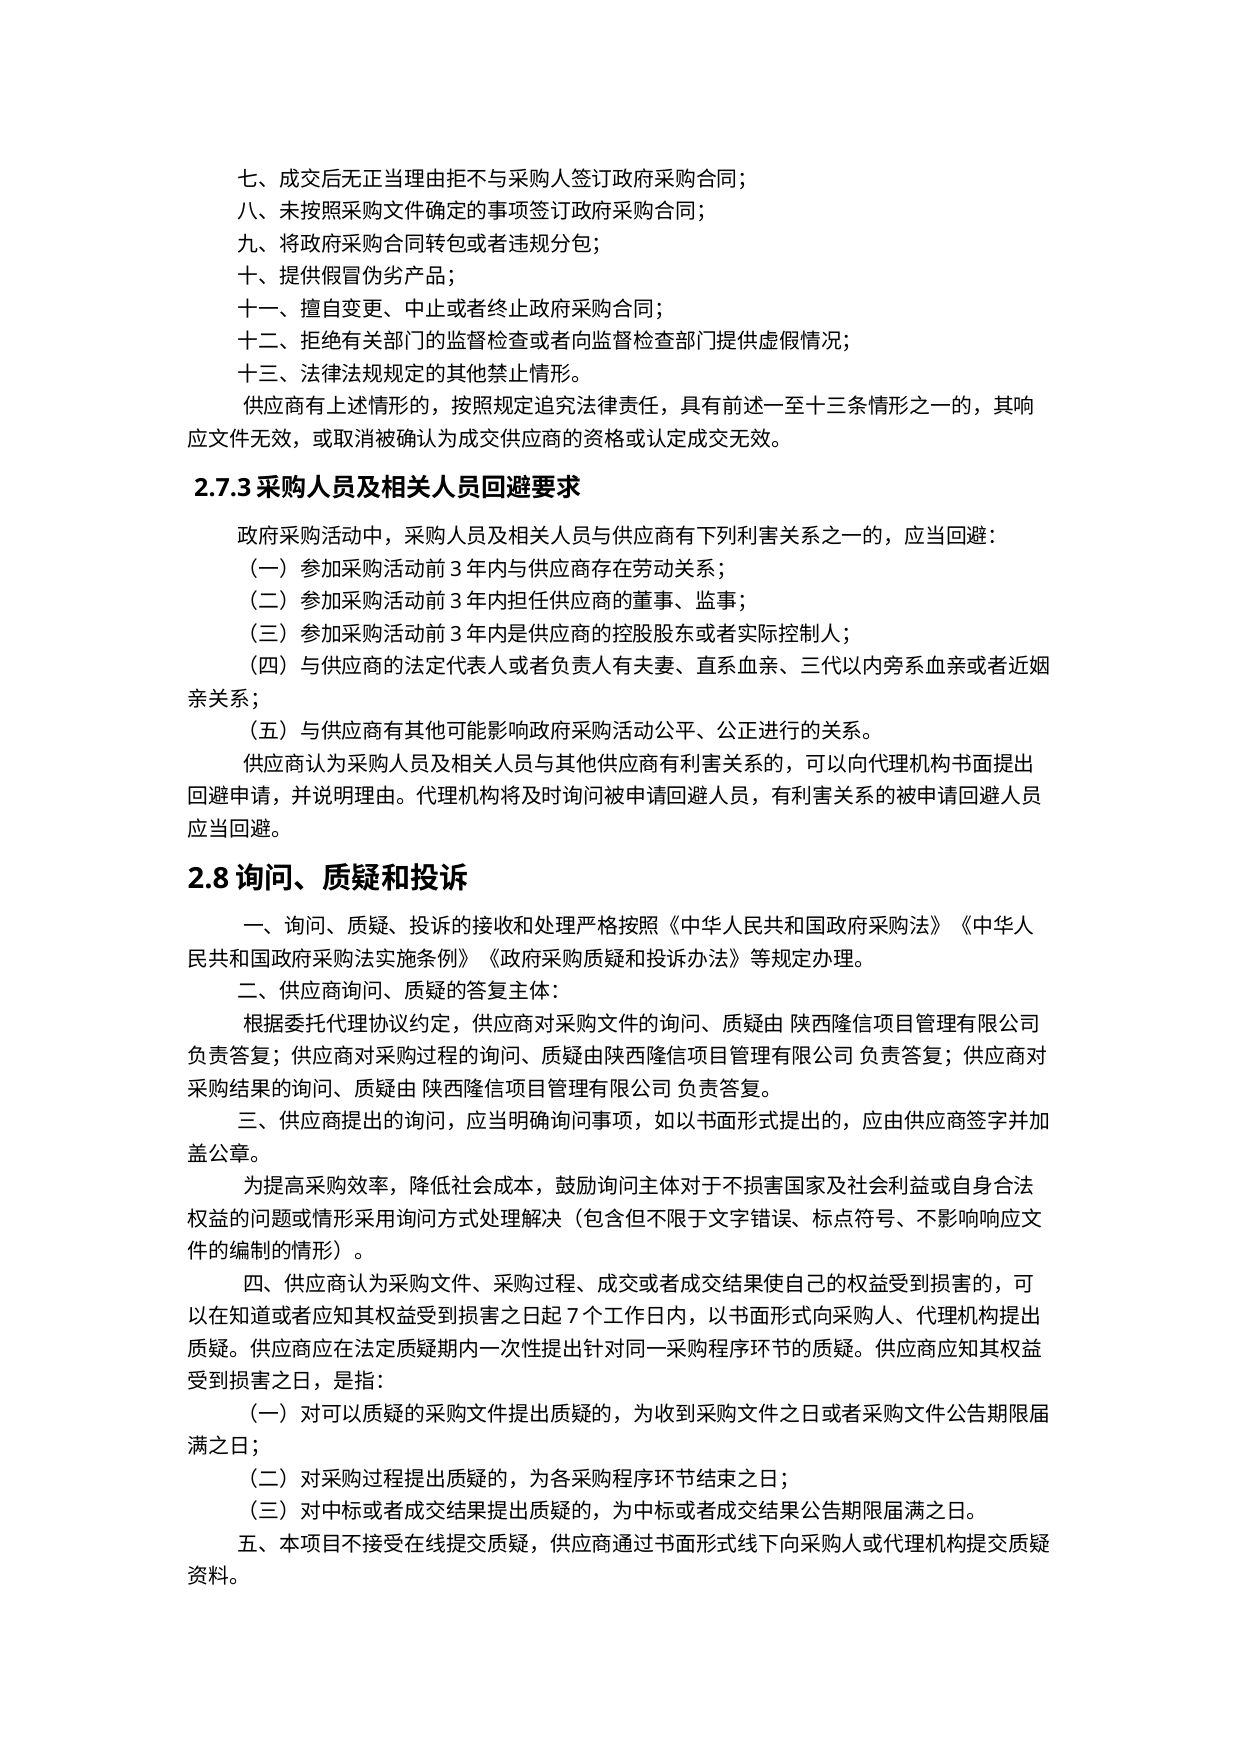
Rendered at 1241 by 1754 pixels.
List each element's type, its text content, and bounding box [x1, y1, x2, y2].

text （二）参加采购活动前3年内担任供应商的董事、监事； [187, 584, 1053, 617]
text 十三、法律法规规定的其他禁止情形。 [187, 357, 1053, 389]
text 政府采购活动中，采购人员及相关人员与供应商有下列利害关系之一的，应当回避： [187, 519, 1053, 552]
text 一、询问、质疑、投诉的接收和处理严格按照《中华人民共和国政府采购法》《中华人民共和国政府采购法实施条例》《政府采购质疑和投诉办法》等规定办理。 [187, 909, 1053, 974]
text 九、将政府采购合同转包或者违规分包； [187, 227, 1053, 259]
text 八、未按照采购文件确定的事项签订政府采购合同； [187, 194, 1053, 227]
text （二）对采购过程提出质疑的，为各采购程序环节结束之日； [187, 1462, 1053, 1494]
text 根据委托代理协议约定，供应商对采购文件的询问、质疑由 陕西隆信项目管理有限公司 负责答复；供应商对采购过程的询问、质疑由陕西隆信项目管理有限公司 负责答复；供应商对采购结果的询问、质疑由 陕西隆信项目管理有限公司 负责答复。 [187, 1007, 1053, 1104]
text 四、供应商认为采购文件、采购过程、成交或者成交结果使自己的权益受到损害的，可以在知道或者应知其权益受到损害之日起7个工作日内，以书面形式向采购人、代理机构提出质疑。供应商应在法定质疑期内一次性提出针对同一采购程序环节的质疑。供应商应知其权益受到损害之日，是指： [187, 1267, 1053, 1397]
text 七、成交后无正当理由拒不与采购人签订政府采购合同； [187, 162, 1053, 194]
text 二、供应商询问、质疑的答复主体： [187, 974, 1053, 1007]
text （三）对中标或者成交结果提出质疑的，为中标或者成交结果公告期限届满之日。 [187, 1494, 1053, 1527]
text （四）与供应商的法定代表人或者负责人有夫妻、直系血亲、三代以内旁系血亲或者近姻亲关系； [187, 649, 1053, 714]
text （五）与供应商有其他可能影响政府采购活动公平、公正进行的关系。 [187, 714, 1053, 747]
text 供应商认为采购人员及相关人员与其他供应商有利害关系的，可以向代理机构书面提出回避申请，并说明理由。代理机构将及时询问被申请回避人员，有利害关系的被申请回避人员应当回避。 [187, 747, 1053, 844]
text （三）参加采购活动前3年内是供应商的控股股东或者实际控制人； [187, 617, 1053, 649]
text 五、本项目不接受在线提交质疑，供应商通过书面形式线下向采购人或代理机构提交质疑资料。 [187, 1527, 1053, 1592]
text 2.7.3采购人员及相关人员回避要求 [187, 454, 1053, 519]
text （一）对可以质疑的采购文件提出质疑的，为收到采购文件之日或者采购文件公告期限届满之日； [187, 1397, 1053, 1462]
text 2.8询问、质疑和投诉 [187, 844, 1053, 909]
text 为提高采购效率，降低社会成本，鼓励询问主体对于不损害国家及社会利益或自身合法权益的问题或情形采用询问方式处理解决（包含但不限于文字错误、标点符号、不影响响应文件的编制的情形）。 [187, 1169, 1053, 1267]
text 三、供应商提出的询问，应当明确询问事项，如以书面形式提出的，应由供应商签字并加盖公章。 [187, 1104, 1053, 1169]
text 十二、拒绝有关部门的监督检查或者向监督检查部门提供虚假情况； [187, 324, 1053, 357]
text （一）参加采购活动前3年内与供应商存在劳动关系； [187, 552, 1053, 584]
text 供应商有上述情形的，按照规定追究法律责任，具有前述一至十三条情形之一的，其响应文件无效，或取消被确认为成交供应商的资格或认定成交无效。 [187, 389, 1053, 454]
text 十、提供假冒伪劣产品； [187, 259, 1053, 292]
text 十一、擅自变更、中止或者终止政府采购合同； [187, 292, 1053, 324]
